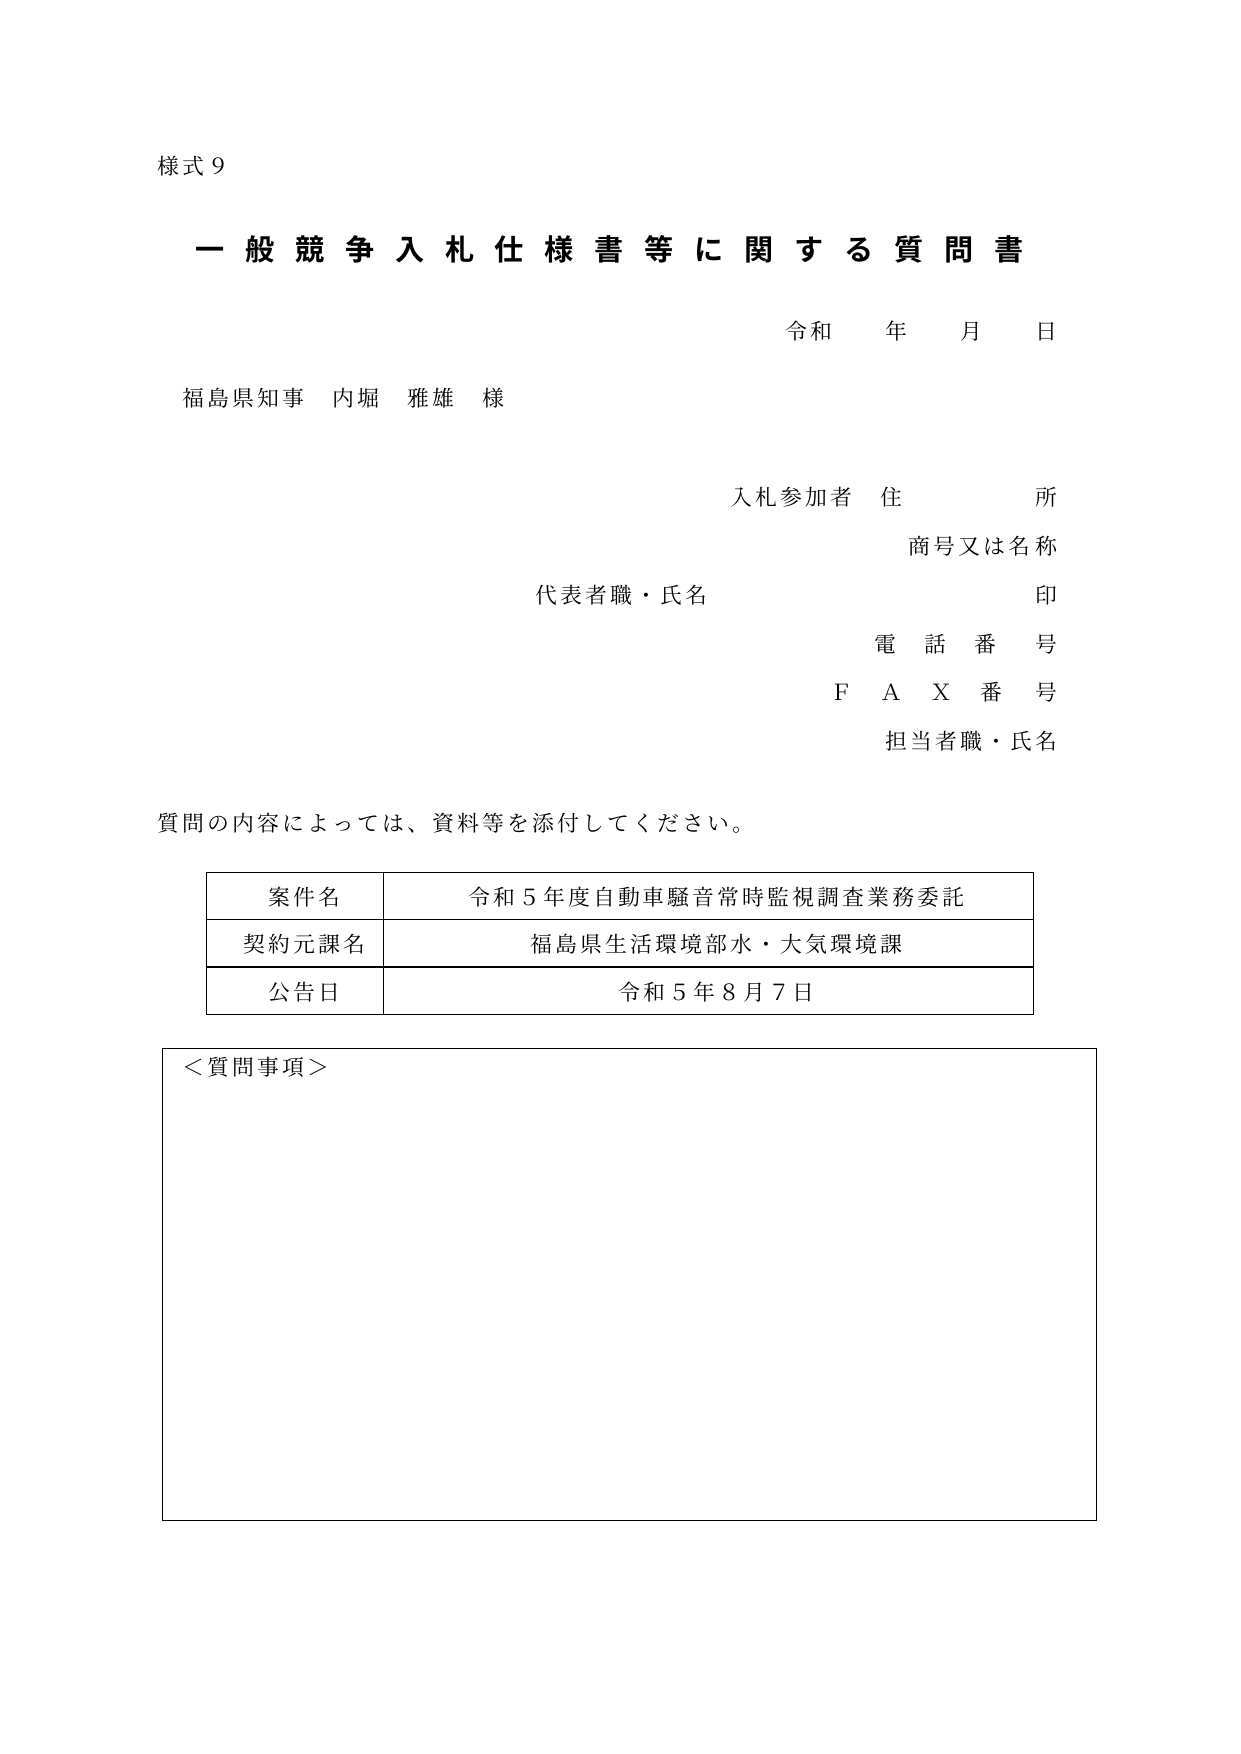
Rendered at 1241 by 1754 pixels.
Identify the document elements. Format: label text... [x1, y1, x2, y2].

table_header ＜質問事項＞ [163, 1049, 1096, 1520]
text 令和 年 月 日 [157, 314, 1061, 347]
table_cell 公告日 [207, 968, 383, 1014]
text 入札参加者 住所 [157, 479, 1061, 512]
table_header 案件名 [207, 873, 383, 919]
table_cell 令和５年８月７日 [384, 968, 1033, 1014]
text ＦＡＸ番号 [157, 675, 1061, 708]
text 担当者職・氏名 [157, 724, 1061, 757]
text 様式９ [157, 148, 1082, 181]
text 一般競争入札仕様書等に関する質問書 [157, 214, 1082, 281]
text 質問の内容によっては、資料等を添付してください。 [157, 806, 1082, 839]
text 電話番号 [157, 626, 1061, 659]
table_cell 福島県生活環境部水・大気環境課 [384, 920, 1033, 966]
text 福島県知事 内堀 雅雄 様 [157, 380, 1082, 413]
text 代表者職・氏名 印 [157, 577, 1061, 610]
table_cell 契約元課名 [207, 920, 383, 966]
table_header 令和５年度自動車騒音常時監視調査業務委託 [384, 873, 1033, 919]
text 商号又は名称 [157, 528, 1061, 561]
